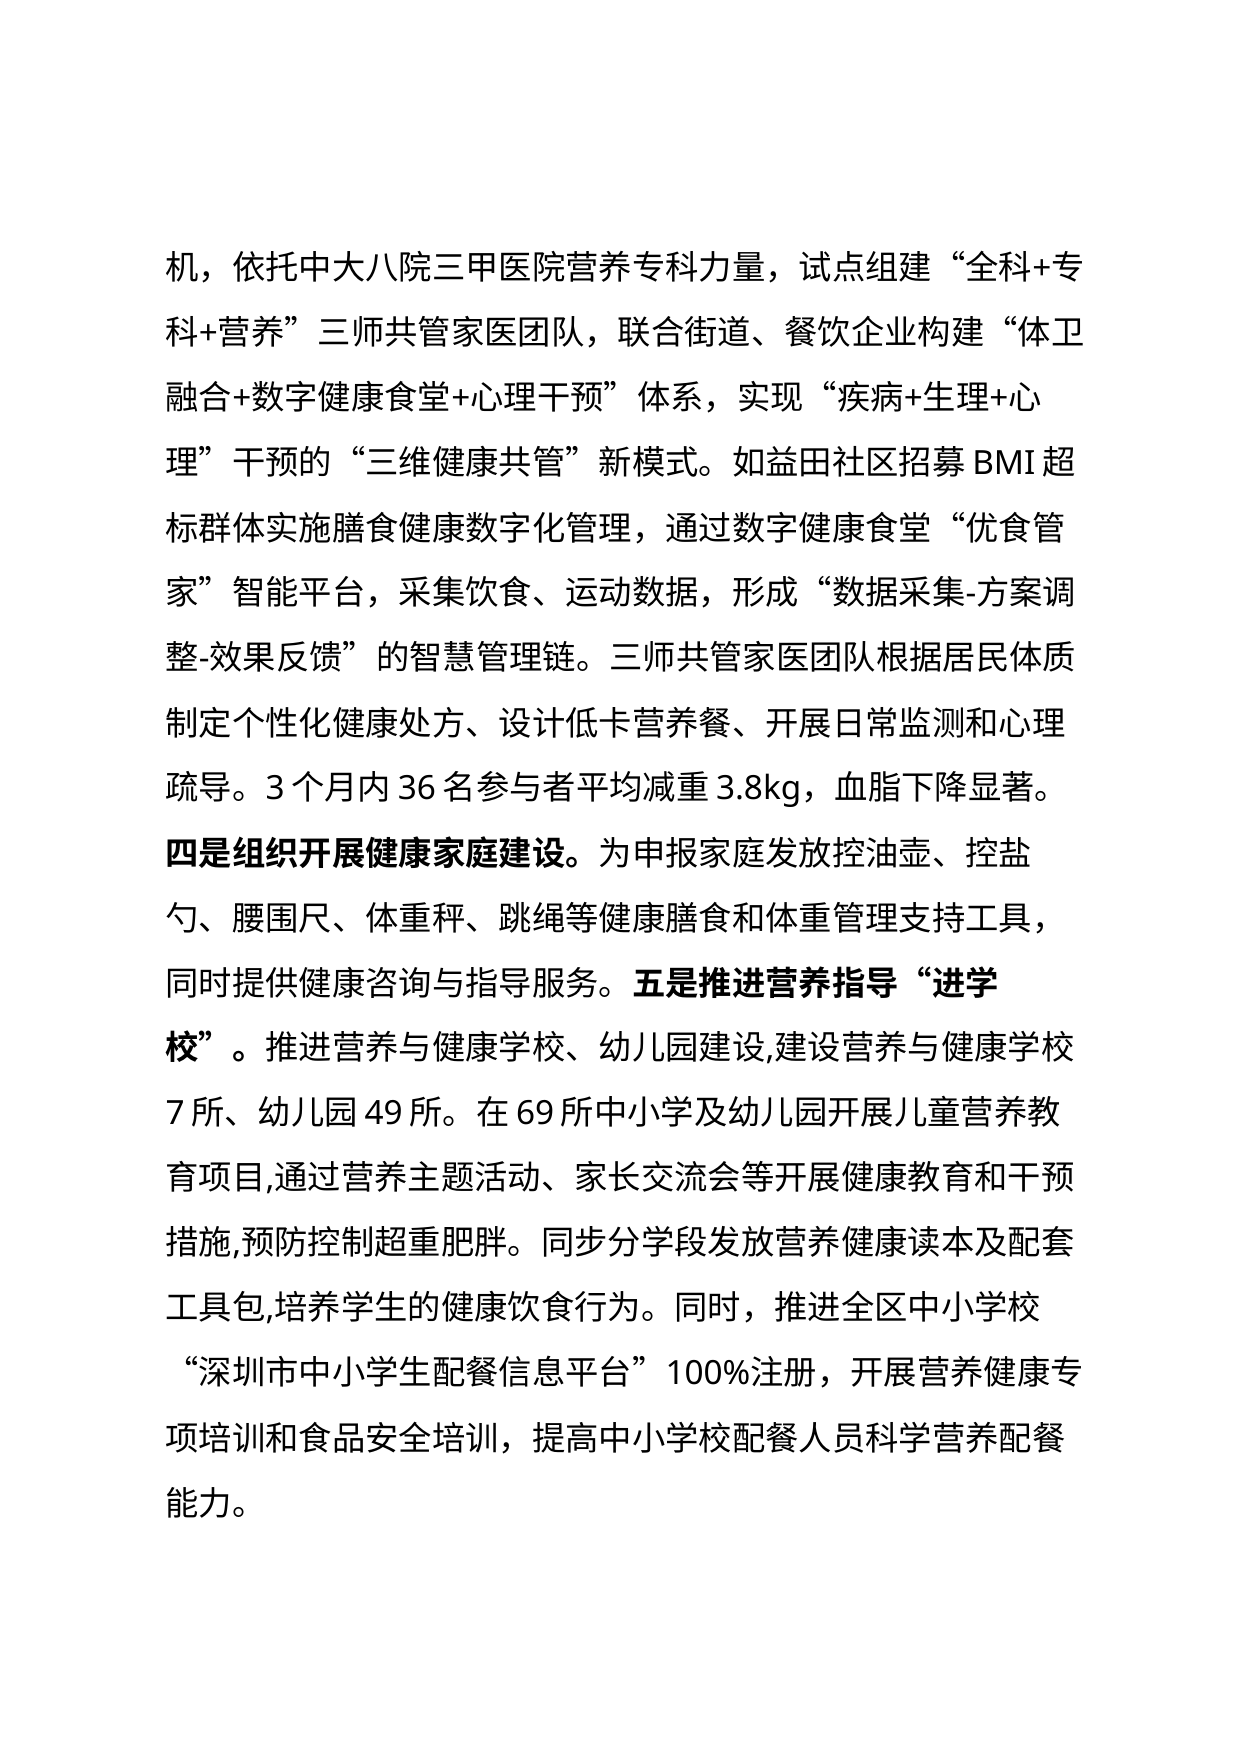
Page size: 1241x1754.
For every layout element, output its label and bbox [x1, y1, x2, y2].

text [165, 233, 1087, 1533]
